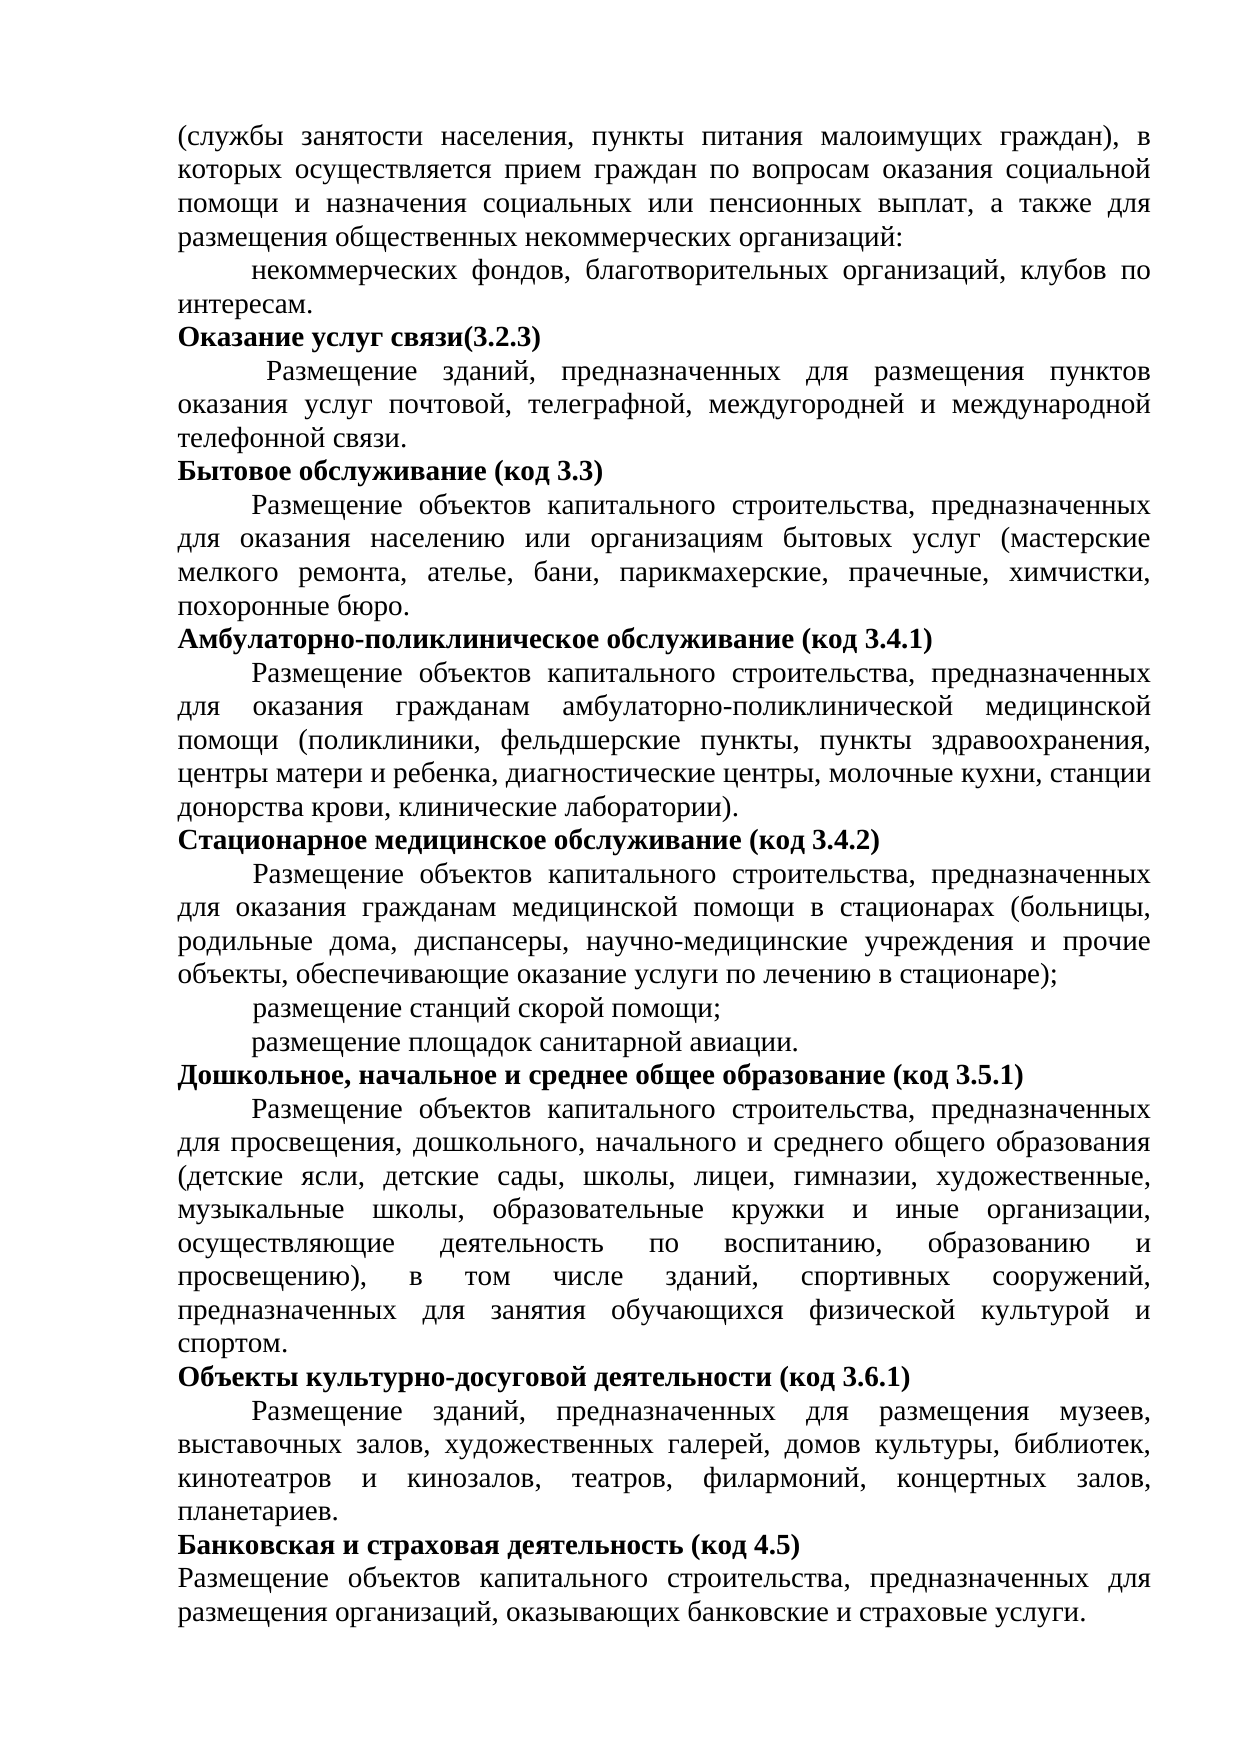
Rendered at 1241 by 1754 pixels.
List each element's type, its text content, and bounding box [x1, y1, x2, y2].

text Бытовое обслуживание (код 3.3) [177, 453, 1152, 487]
text Размещение объектов капитального строительства, предназначенных для оказания населению или организациям бытовых услуг (мастерские мелкого ремонта, ателье, бани, парикмахерские, прачечные, химчистки, похоронные бюро. [177, 487, 1152, 621]
text Оказание услуг связи(3.2.3) [177, 319, 1152, 353]
text Дошкольное, начальное и среднее общее образование (код 3.5.1) [177, 1057, 1152, 1091]
text Размещение объектов капитального строительства, предназначенных для оказания гражданам амбулаторно-поликлинической медицинской помощи (поликлиники, фельдшерские пункты, пункты здравоохранения, центры матери и ребенка, диагностические центры, молочные кухни, станции донорства крови, клинические лаборатории). [177, 655, 1152, 822]
text Размещение объектов капитального строительства, предназначенных для размещения организаций, оказывающих банковские и страховые услуги. [177, 1560, 1152, 1627]
text Амбулаторно-поликлиническое обслуживание (код 3.4.1) [177, 621, 1152, 655]
text Стационарное медицинское обслуживание (код 3.4.2) [177, 822, 1152, 856]
text размещение станций скорой помощи; [177, 990, 1152, 1024]
text Размещение зданий, предназначенных для размещения пунктов оказания услуг почтовой, телеграфной, междугородней и международной телефонной связи. [177, 353, 1152, 453]
text размещение площадок санитарной авиации. [177, 1024, 1152, 1057]
text Размещение объектов капитального строительства, предназначенных для оказания гражданам медицинской помощи в стационарах (больницы, родильные дома, диспансеры, научно-медицинские учреждения и прочие объекты, обеспечивающие оказание услуги по лечению в стационаре); [177, 856, 1152, 990]
text некоммерческих фондов, благотворительных организаций, клубов по интересам. [177, 252, 1152, 319]
text Объекты культурно-досуговой деятельности (код 3.6.1) [177, 1359, 1152, 1393]
text Размещение зданий, предназначенных для размещения музеев, выставочных залов, художественных галерей, домов культуры, библиотек, кинотеатров и кинозалов, театров, филармоний, концертных залов, планетариев. [177, 1393, 1152, 1527]
text Банковская и страховая деятельность (код 4.5) [177, 1527, 1152, 1560]
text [177, 118, 1152, 252]
text Размещение объектов капитального строительства, предназначенных для просвещения, дошкольного, начального и среднего общего образования (детские ясли, детские сады, школы, лицеи, гимназии, художественные, музыкальные школы, образовательные кружки и иные организации, осуществляющие деятельность по воспитанию, образованию и просвещению), в том числе зданий, спортивных сооружений, предназначенных для занятия обучающихся физической культурой и спортом. [177, 1091, 1152, 1359]
